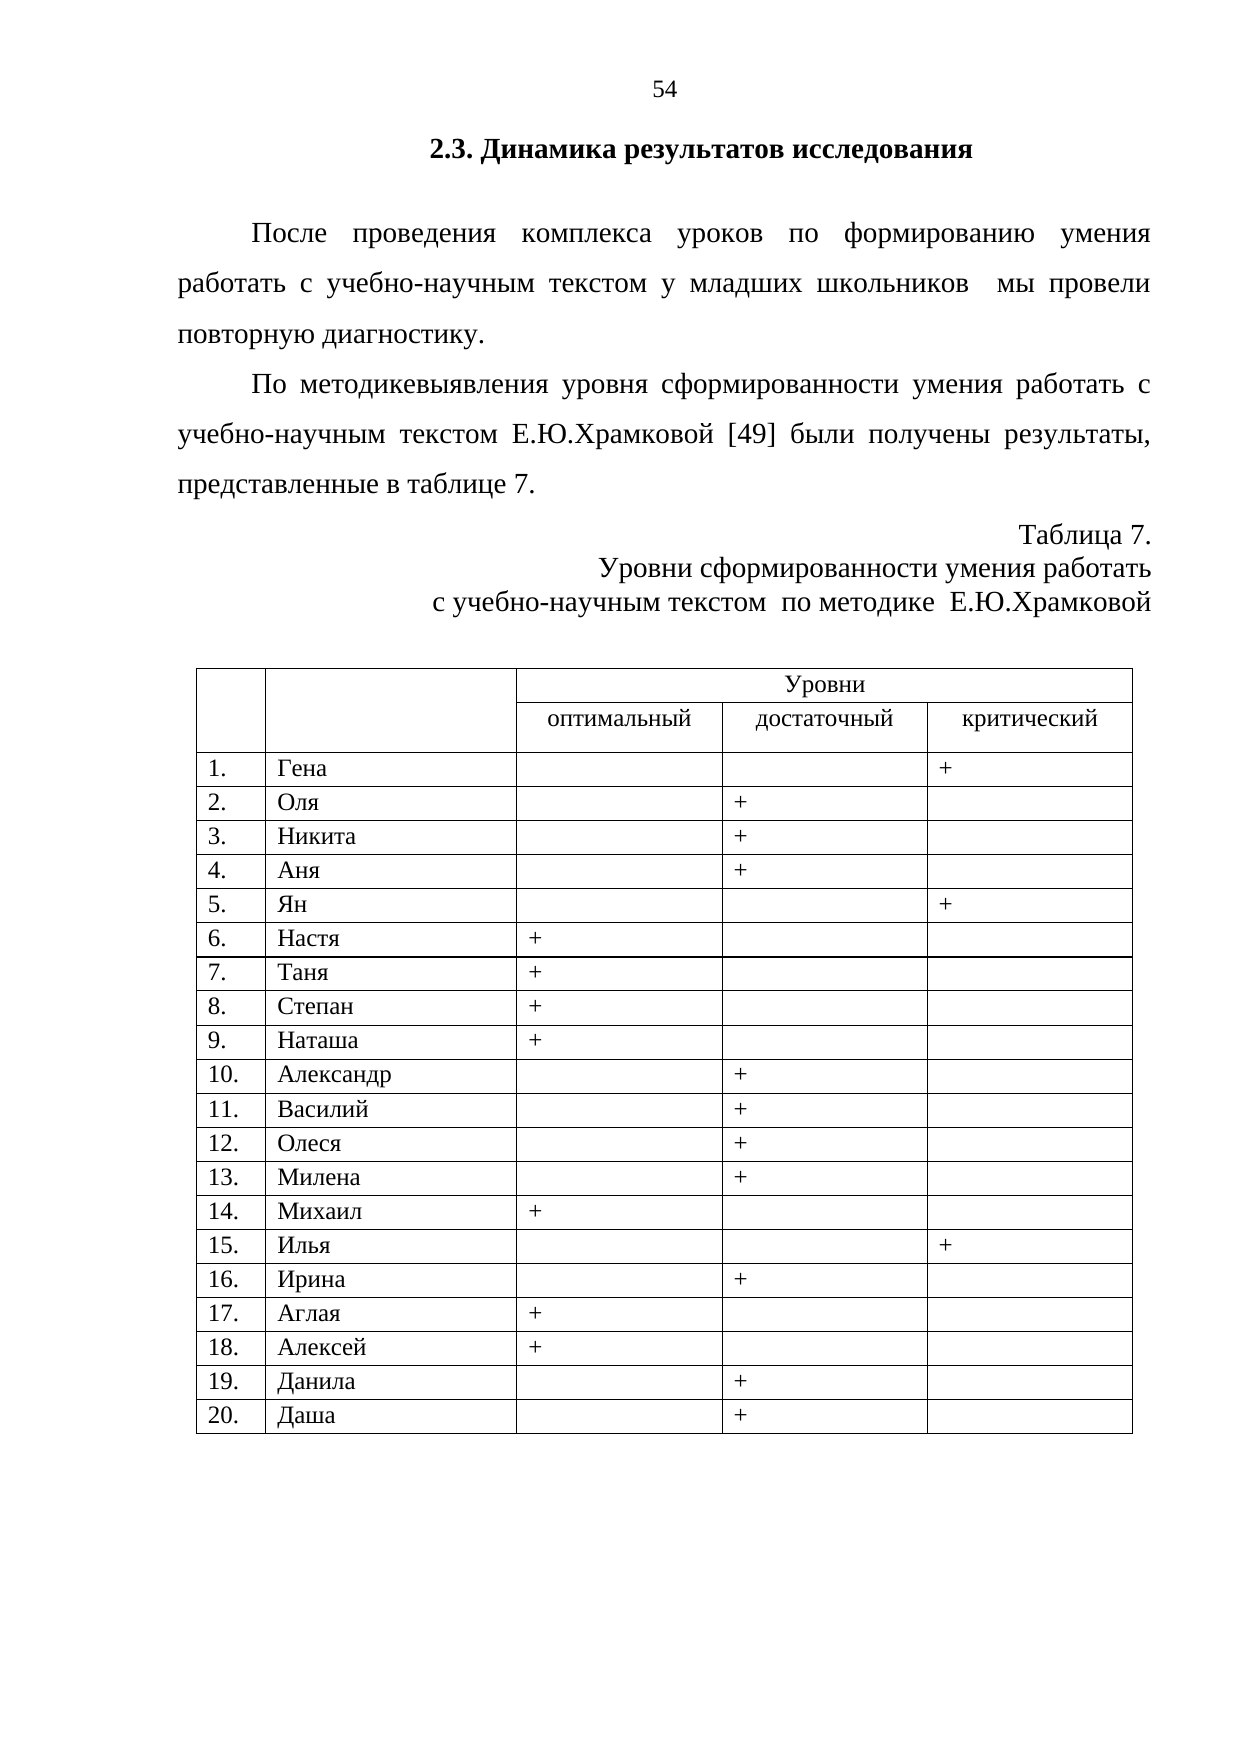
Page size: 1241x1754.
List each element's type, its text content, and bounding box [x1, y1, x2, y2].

table_cell 18. [197, 1332, 265, 1365]
text После проведения комплекса уроков по формированию умения работать с учебно-научным текстом у младших школьников мы провели повторную диагностику. [177, 215, 1152, 349]
table_cell + [517, 1196, 722, 1229]
table_cell + [723, 855, 927, 888]
table_cell [517, 787, 722, 820]
table_cell критический [928, 703, 1132, 752]
table_cell Михаил [266, 1196, 516, 1229]
table_cell Ян [266, 889, 516, 922]
table_cell 11. [197, 1094, 265, 1127]
table_cell Ирина [266, 1264, 516, 1297]
table_cell 15. [197, 1230, 265, 1263]
text 2.3. Динамика результатов исследования [177, 131, 1152, 165]
table_cell Аглая [266, 1298, 516, 1331]
table_cell Таня [266, 958, 516, 990]
table_cell Олеся [266, 1128, 516, 1161]
table_cell + [928, 1230, 1132, 1263]
table_cell 16. [197, 1264, 265, 1297]
table_cell Настя [266, 923, 516, 956]
table_cell [517, 1230, 722, 1263]
table_cell [517, 1400, 722, 1433]
table_cell [928, 991, 1132, 1024]
text Таблица 7. [177, 517, 1152, 551]
table_cell 1. [197, 753, 265, 786]
table_cell [723, 1230, 927, 1263]
table_cell 3. [197, 821, 265, 854]
table_cell 4. [197, 855, 265, 888]
table_cell [928, 821, 1132, 854]
table_cell + [723, 1060, 927, 1093]
table_cell достаточный [723, 703, 927, 752]
table_cell Данила [266, 1366, 516, 1399]
table_cell + [517, 991, 722, 1024]
table_cell [517, 1264, 722, 1297]
table_cell [928, 855, 1132, 888]
table_cell [517, 1366, 722, 1399]
table_cell [723, 991, 927, 1024]
table_cell Александр [266, 1060, 516, 1093]
table_cell + [517, 1332, 722, 1365]
table_cell + [517, 1298, 722, 1331]
table_cell [928, 1196, 1132, 1229]
table_cell [928, 1298, 1132, 1331]
table_cell 7. [197, 958, 265, 990]
table_cell + [723, 821, 927, 854]
table_cell 13. [197, 1162, 265, 1195]
table_cell [723, 1298, 927, 1331]
table_cell [928, 1332, 1132, 1365]
table_cell 12. [197, 1128, 265, 1161]
table_cell + [723, 1094, 927, 1127]
table_cell + [517, 923, 722, 956]
table_cell + [517, 1026, 722, 1058]
table_cell [517, 1128, 722, 1161]
table_cell + [517, 958, 722, 990]
table_cell [928, 1162, 1132, 1195]
table_cell 20. [197, 1400, 265, 1433]
table_cell 8. [197, 991, 265, 1024]
table_cell [928, 1060, 1132, 1093]
table_cell Никита [266, 821, 516, 854]
table_cell [723, 1196, 927, 1229]
table_cell [928, 1400, 1132, 1433]
table_cell [517, 1094, 722, 1127]
table_cell Гена [266, 753, 516, 786]
table_cell [517, 821, 722, 854]
table_header [197, 669, 265, 752]
table_cell [928, 1128, 1132, 1161]
table_cell 10. [197, 1060, 265, 1093]
table_cell + [723, 787, 927, 820]
table_cell [517, 855, 722, 888]
table_cell + [723, 1264, 927, 1297]
table_cell + [928, 753, 1132, 786]
text с учебно-научным текстом по методике Е.Ю.Храмковой [177, 584, 1152, 618]
table_cell [517, 1162, 722, 1195]
table_cell Милена [266, 1162, 516, 1195]
table_cell Аня [266, 855, 516, 888]
table_cell Василий [266, 1094, 516, 1127]
table_cell + [723, 1162, 927, 1195]
table_cell + [723, 1128, 927, 1161]
table_cell [928, 1366, 1132, 1399]
table_cell Даша [266, 1400, 516, 1433]
table_cell [928, 1026, 1132, 1058]
table_cell [723, 889, 927, 922]
table_cell [517, 889, 722, 922]
table_cell Алексей [266, 1332, 516, 1365]
table_cell + [723, 1366, 927, 1399]
table_cell 9. [197, 1026, 265, 1058]
table_cell 19. [197, 1366, 265, 1399]
table_cell [928, 1264, 1132, 1297]
table_cell [723, 1332, 927, 1365]
table_cell [517, 753, 722, 786]
text По методикевыявления уровня сформированности умения работать с учебно-научным текстом Е.Ю.Храмковой [49] были получены результаты, представленные в таблице 7. [177, 366, 1152, 500]
table_header [266, 669, 516, 752]
table_cell [517, 1060, 722, 1093]
table_cell 2. [197, 787, 265, 820]
table_cell 6. [197, 923, 265, 956]
table_header Уровни [517, 669, 1132, 702]
table_cell 17. [197, 1298, 265, 1331]
table_cell Илья [266, 1230, 516, 1263]
table_cell [928, 787, 1132, 820]
table_cell 14. [197, 1196, 265, 1229]
table_cell + [928, 889, 1132, 922]
table_cell [723, 958, 927, 990]
table_cell Оля [266, 787, 516, 820]
table_cell [723, 923, 927, 956]
table_cell [723, 753, 927, 786]
table_cell [928, 1094, 1132, 1127]
table_cell [928, 923, 1132, 956]
table_cell оптимальный [517, 703, 722, 752]
table_cell 5. [197, 889, 265, 922]
table_cell Наташа [266, 1026, 516, 1058]
table_cell Степан [266, 991, 516, 1024]
table_cell [928, 958, 1132, 990]
table_cell [723, 1026, 927, 1058]
text Уровни сформированности умения работать [177, 551, 1152, 584]
table_cell + [723, 1400, 927, 1433]
